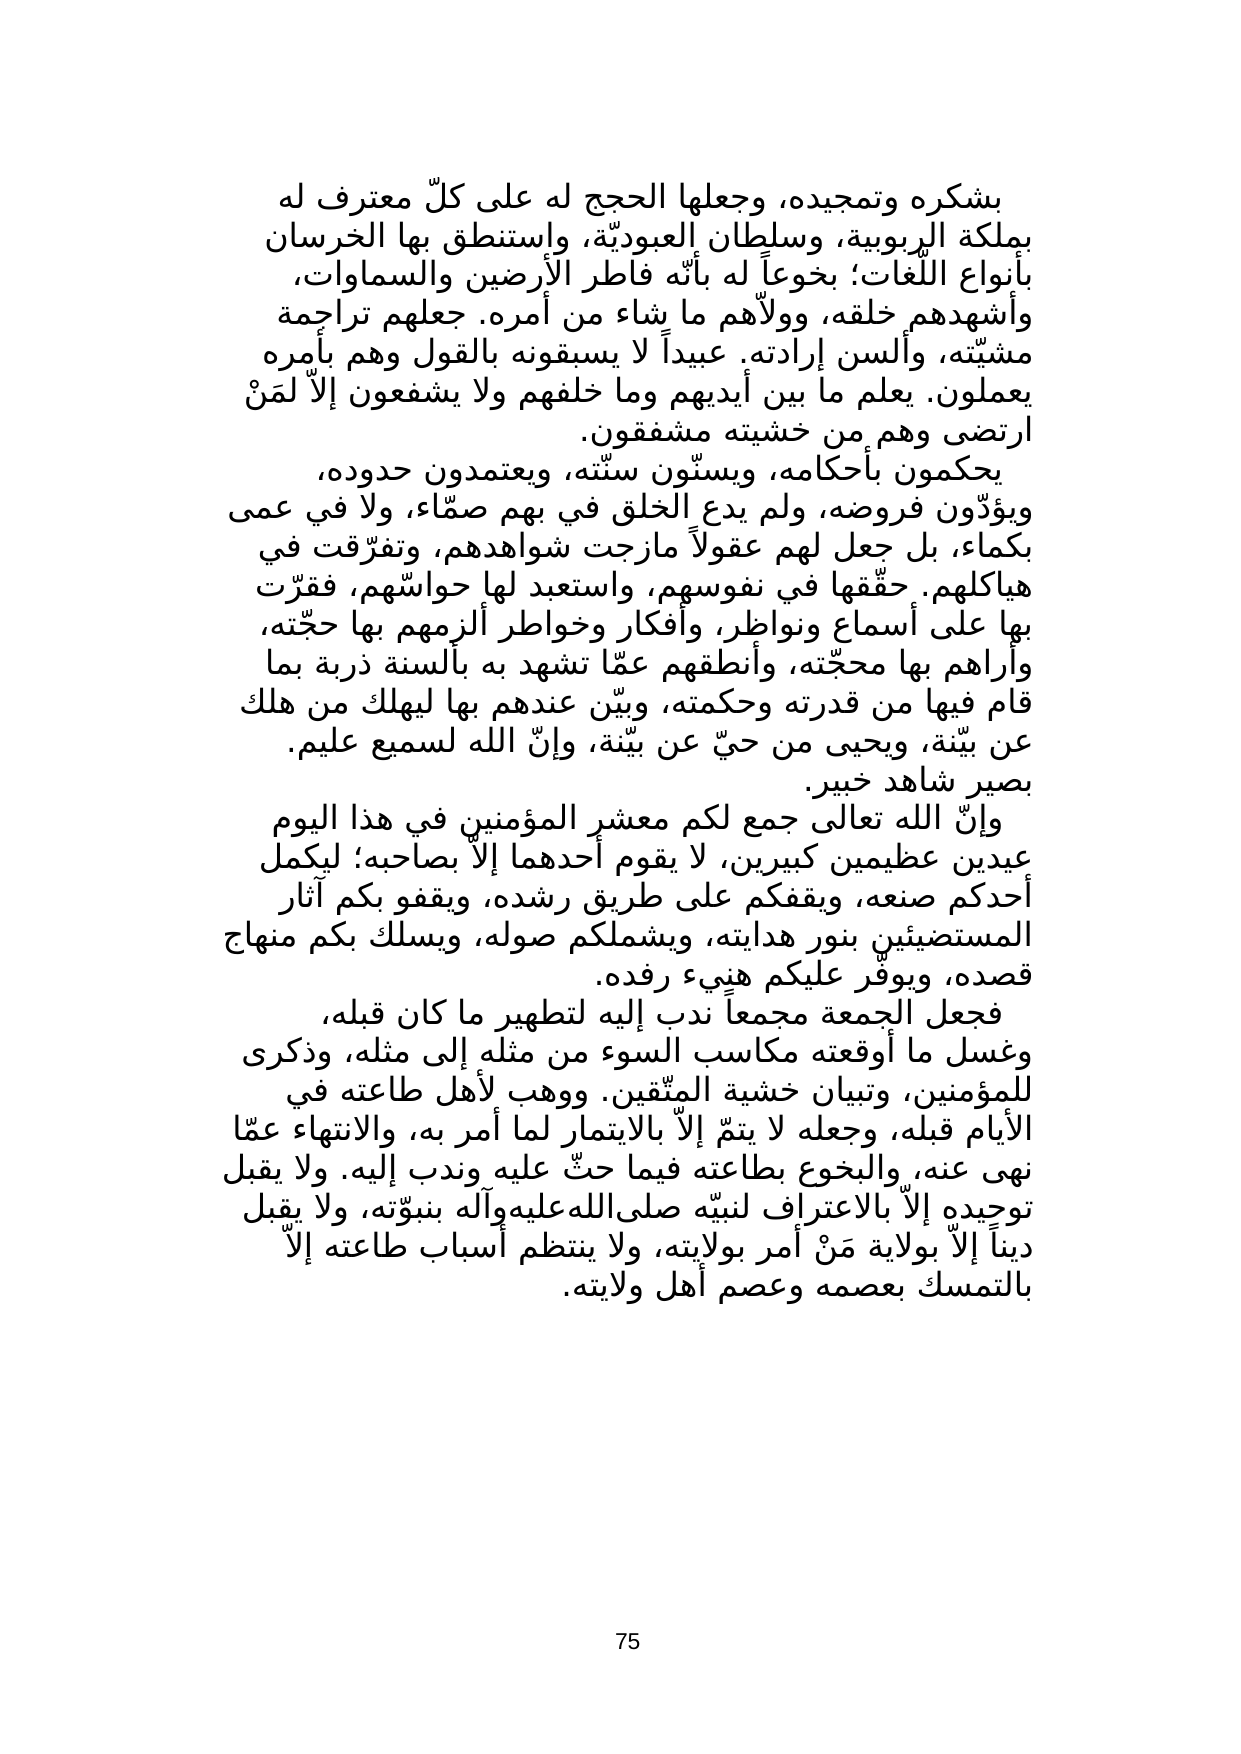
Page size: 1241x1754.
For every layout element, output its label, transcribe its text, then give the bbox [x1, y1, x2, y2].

text وإنّ الله تعالى جمع لكم معشر المؤمنين في هذا اليوم عيدين عظيمين كبيرين، لا يقوم أحدهما إلاّ بصاحبه؛ ليكمل أحدكم صنعه، ويقفكم على طريق رشده، ويقفو بكم آثار المستضيئين بنور هدايته، ويشملكم صوله، ويسلك بكم منهاج قصده، ويوفّر عليكم هنيء رفده. [222, 799, 1033, 993]
text بشكره وتمجيده، وجعلها الحجج له على كلّ معترف له بملكة الربوبية، وسلطان العبوديّة، واستنطق بها الخرسان بأنواع اللّغات؛ بخوعاً له بأنّه فاطر الأرضين والسماوات، وأشهدهم خلقه، وولاّهم ما شاء من أمره. جعلهم تراجمة مشيّته، وألسن إرادته. عبيداً لا يسبقونه بالقول وهم بأمره يعملون. يعلم ما بين أيديهم وما خلفهم ولا يشفعون إلاّ لمَنْ ارتضى وهم من خشيته مشفقون. [222, 177, 1033, 449]
text يحكمون بأحكامه، ويسنّون سنّته، ويعتمدون حدوده، ويؤدّون فروضه، ولم يدع الخلق في بهم صمّاء، ولا في عمى بكماء، بل جعل لهم عقولاً مازجت شواهدهم، وتفرّقت في هياكلهم. حقّقها في نفوسهم، واستعبد لها حواسّهم، فقرّت بها على أسماع ونواظر، وأفكار وخواطر ألزمهم بها حجّته، وأراهم بها محجّته، وأنطقهم عمّا تشهد به بألسنة ذربة بما قام فيها من قدرته وحكمته، وبيّن عندهم بها ليهلك من هلك عن بيّنة، ويحيى من حيّ عن بيّنة، وإنّ الله لسميع عليم. بصير شاهد خبير. [222, 449, 1033, 799]
text فجعل الجمعة مجمعاً ندب إليه لتطهير ما كان قبله، وغسل ما أوقعته مكاسب السوء من مثله إلى مثله، وذكرى للمؤمنين، وتبيان خشية المتّقين. ووهب لأهل طاعته في الأيام قبله، وجعله لا يتمّ إلاّ بالايتمار لما أمر به، والانتهاء عمّا نهى عنه، والبخوع بطاعته فيما حثّ عليه وندب إليه. ولا يقبل توحيده إلاّ بالاعتراف لنبيّه صلى‌الله‌عليه‌وآله بنبوّته، ولا يقبل ديناً إلاّ بولاية مَنْ أمر بولايته، ولا ينتظم أسباب طاعته إلاّ بالتمسك بعصمه وعصم أهل ولايته. [222, 993, 1033, 1304]
